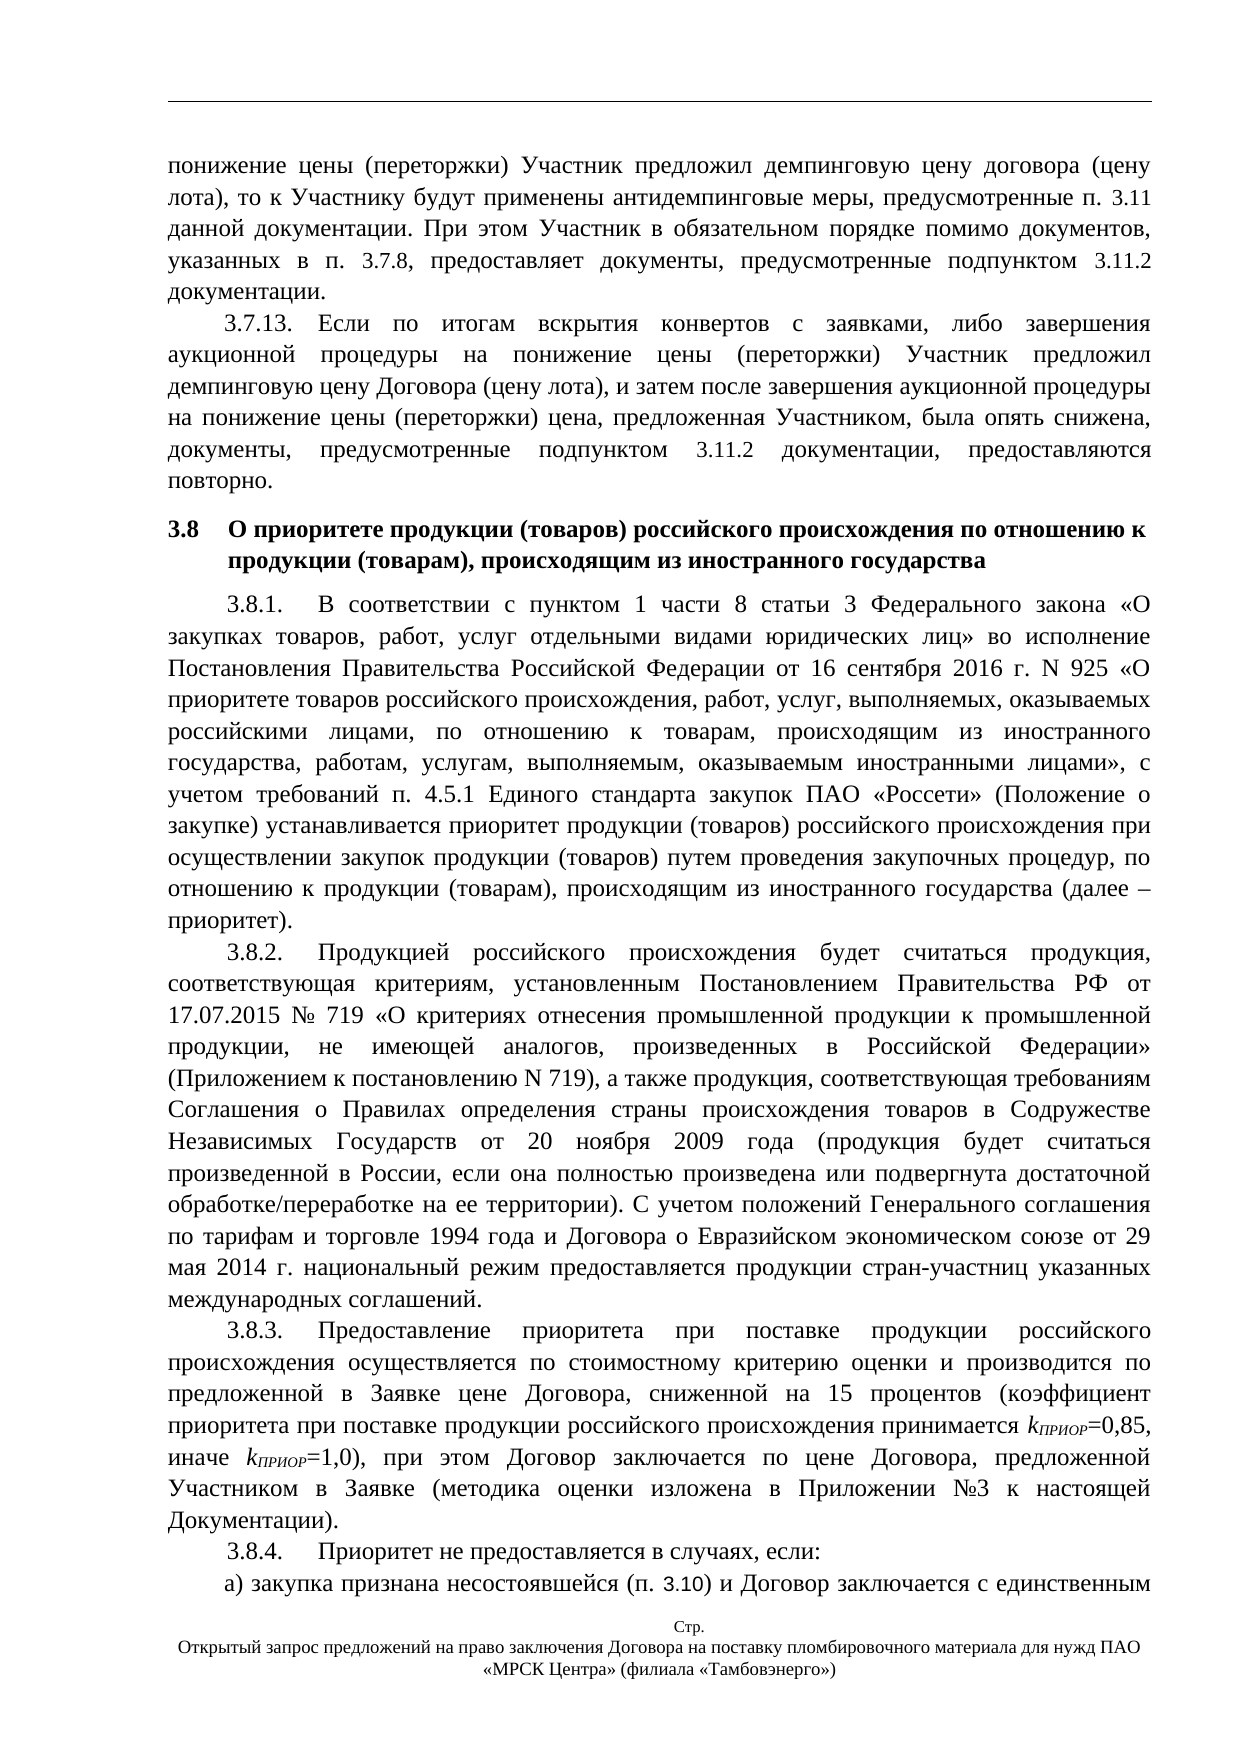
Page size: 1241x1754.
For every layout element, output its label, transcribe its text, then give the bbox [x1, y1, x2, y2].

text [168, 1568, 1152, 1597]
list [168, 150, 1152, 305]
list Если по итогам вскрытия конвертов с заявками, либо завершения аукционной процедуры на понижение цены (переторжки) Участник предложил демпинговую цену Договора (цену лота), и затем после завершения аукционной процедуры на понижение цены (переторжки) цена, предложенная Участником, была опять снижена, документы, предусмотренные подпунктом 3.11.2 документации, предоставляются повторно. [168, 308, 1152, 494]
list Приоритет не предоставляется в случаях, если: [168, 1536, 1152, 1565]
list Продукцией российского происхождения будет считаться продукция, соответствующая критериям, установленным Постановлением Правительства РФ от 17.07.2015 № 719 «О критериях отнесения промышленной продукции к промышленной продукции, не имеющей аналогов, произведенных в Российской Федерации» (Приложением к постановлению N 719), а также продукция, соответствующая требованиям Соглашения о Правилах определения страны происхождения товаров в Содружестве Независимых Государств от 20 ноября 2009 года (продукция будет считаться произведенной в России, если она полностью произведена или подвергнута достаточной обработке/переработке на ее территории). С учетом положений Генерального соглашения по тарифам и торговле 1994 года и Договора о Евразийском экономическом союзе от 29 мая 2014 г. национальный режим предоставляется продукции стран-участниц указанных международных соглашений. [168, 937, 1152, 1313]
subtitle О приоритете продукции (товаров) российского происхождения по отношению к продукции (товарам), происходящим из иностранного государства [168, 514, 1152, 574]
list В соответствии с пунктом 1 части 8 статьи 3 Федерального закона «О закупках товаров, работ, услуг отдельными видами юридических лиц» во исполнение Постановления Правительства Российской Федерации от 16 сентября 2016 г. N 925 «О приоритете товаров российского происхождения, работ, услуг, выполняемых, оказываемых российскими лицами, по отношению к товарам, происходящим из иностранного государства, работам, услугам, выполняемым, оказываемым иностранными лицами», с учетом требований п. 4.5.1 Единого стандарта закупок ПАО «Россети» (Положение о закупке) устанавливается приоритет продукции (товаров) российского происхождения при осуществлении закупок продукции (товаров) путем проведения закупочных процедур, по отношению к продукции (товарам), происходящим из иностранного государства (далее – приоритет). [168, 589, 1152, 934]
list Предоставление приоритета при поставке продукции российского происхождения осуществляется по стоимостному критерию оценки и производится по предложенной в Заявке цене Договора, сниженной на 15 процентов (коэффициент приоритета при поставке продукции российского происхождения принимается kПРИОР=0,85, иначе kПРИОР=1,0), при этом Договор заключается по цене Договора, предложенной Участником в Заявке (методика оценки изложена в Приложении №3 к настоящей Документации). [168, 1315, 1152, 1533]
